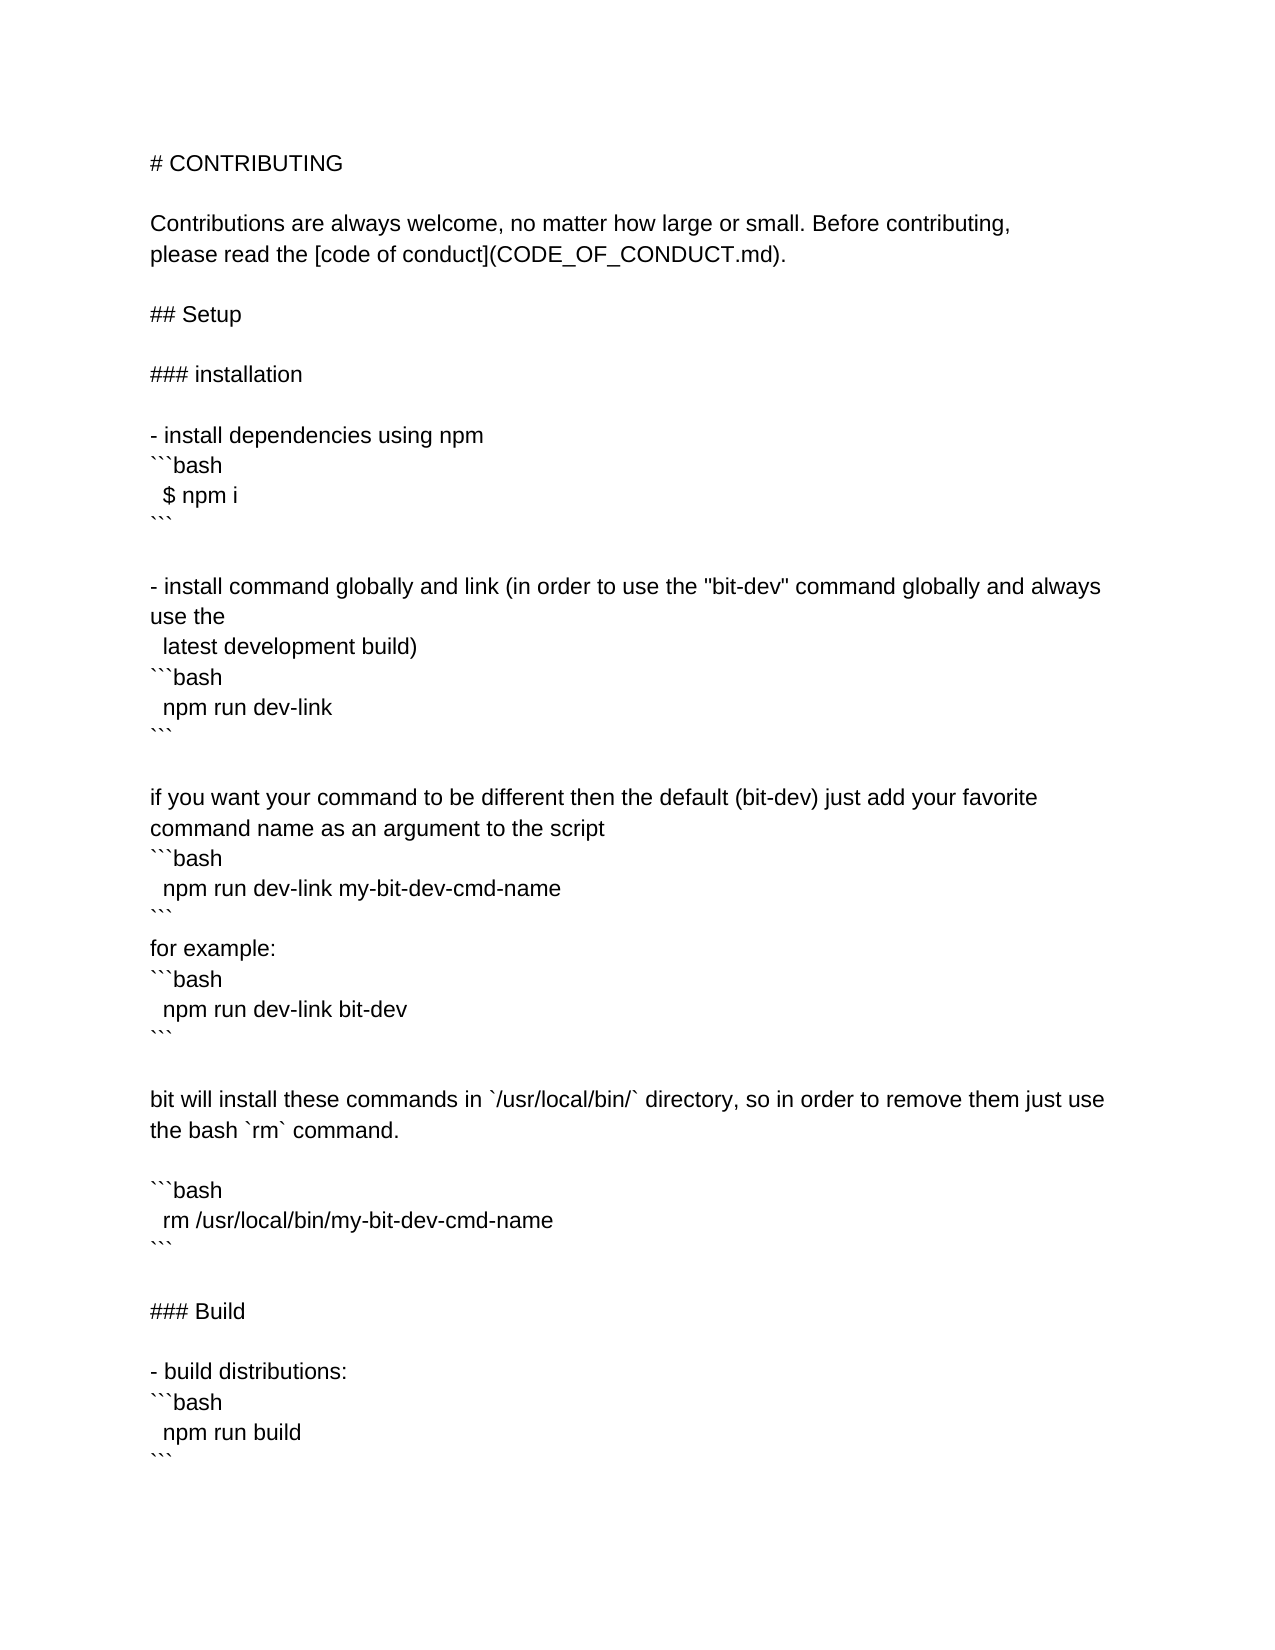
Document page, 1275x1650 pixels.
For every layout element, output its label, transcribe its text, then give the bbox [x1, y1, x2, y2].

text npm run dev-link [150, 694, 1125, 720]
text npm run dev-link bit-dev [150, 996, 1125, 1022]
text ### Build [150, 1298, 1125, 1324]
text for example: [150, 935, 1125, 962]
text ``` [150, 905, 1125, 932]
text if you want your command to be different then the default (bit-dev) just add your favorite command name as an argument to the script [150, 784, 1125, 841]
text ## Setup [150, 301, 1125, 327]
text please read the [code of conduct](CODE_OF_CONDUCT.md). [150, 241, 1125, 267]
text ```bash [150, 845, 1125, 871]
text Contributions are always welcome, no matter how large or small. Before contributing, [150, 210, 1125, 237]
text latest development build) [150, 633, 1125, 660]
text ``` [150, 512, 1125, 539]
text ``` [150, 724, 1125, 750]
text ### installation [150, 361, 1125, 388]
text rm /usr/local/bin/my-bit-dev-cmd-name [150, 1207, 1125, 1234]
text - install dependencies using npm [150, 422, 1125, 448]
text npm run dev-link my-bit-dev-cmd-name [150, 875, 1125, 901]
text ``` [150, 1026, 1125, 1052]
text ```bash [150, 1177, 1125, 1203]
text ```bash [150, 663, 1125, 690]
text # CONTRIBUTING [150, 150, 1125, 176]
text ```bash [150, 966, 1125, 992]
text ```bash [150, 1388, 1125, 1415]
text bit will install these commands in `/usr/local/bin/` directory, so in order to remove them just use the bash `rm` command. [150, 1086, 1125, 1143]
text $ npm i [150, 482, 1125, 509]
text ``` [150, 1449, 1125, 1475]
text ```bash [150, 452, 1125, 478]
text - build distributions: [150, 1358, 1125, 1385]
text - install command globally and link (in order to use the "bit-dev" command globally and always use the [150, 573, 1125, 629]
text ``` [150, 1237, 1125, 1264]
text npm run build [150, 1419, 1125, 1445]
